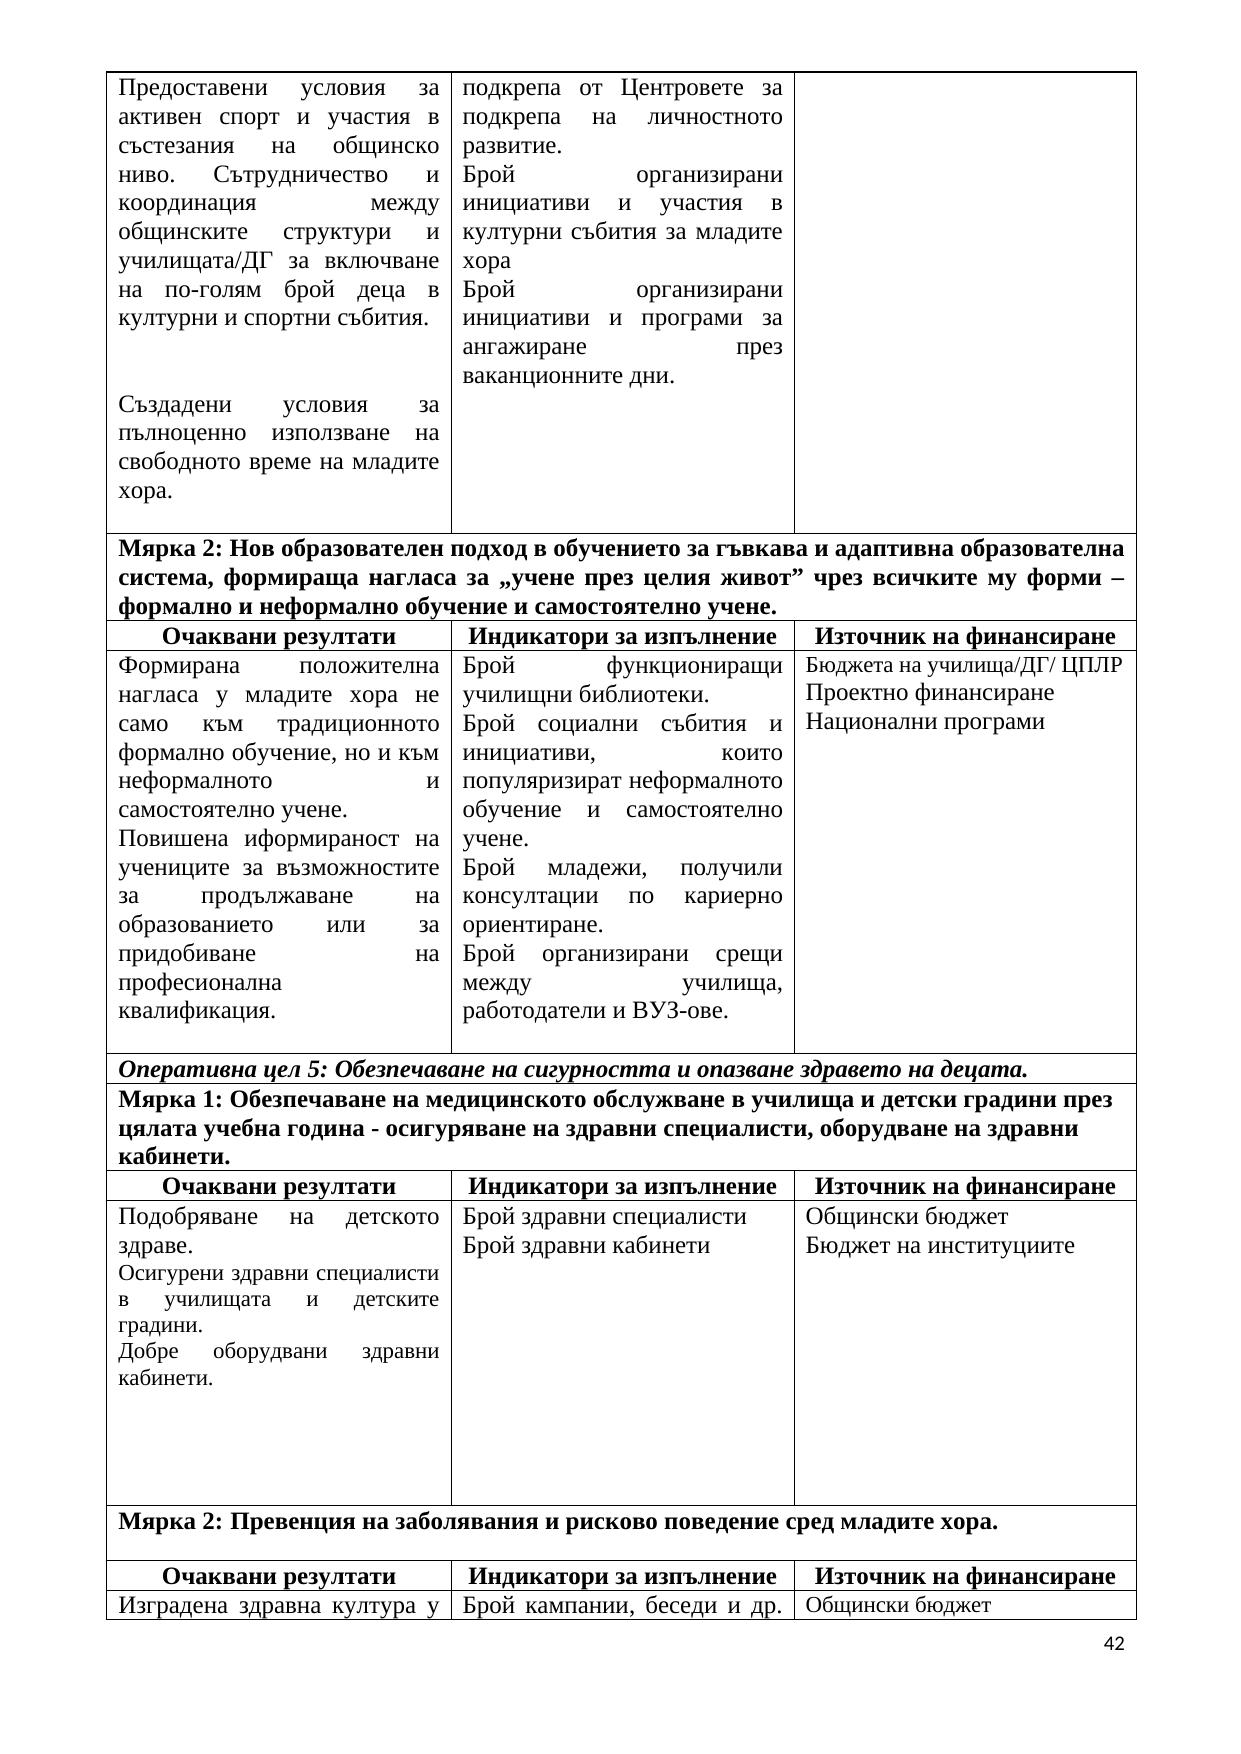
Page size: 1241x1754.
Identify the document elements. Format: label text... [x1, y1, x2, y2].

table_cell Очаквани резултати [107, 621, 451, 649]
table_cell Очаквани резултати [107, 1561, 451, 1589]
table_cell Източник на финансиране [795, 621, 1136, 649]
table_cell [795, 73, 1136, 532]
table_cell Очаквани резултати [107, 1171, 451, 1200]
table_cell Мярка 1: Обезпечаване на медицинското обслужване в училища и детски градини през цялата учебна година - осигуряване на здравни специалисти, оборудване на здравни кабинети. [107, 1084, 1136, 1170]
table_cell Индикатори за изпълнение [452, 621, 794, 649]
table_cell Индикатори за изпълнение [452, 1171, 794, 1200]
table_cell Брой функциониращи училищни библиотеки. Брой социални събития и инициативи, които популяризират неформалното обучение и самостоятелно учене. Брой младежи, получили консултации по кариерно ориентиране. Брой организирани срещи между училища, работодатели и ВУЗ-ове. [452, 651, 794, 1053]
table_cell Общински бюджет Бюджет на институциите [795, 1201, 1136, 1505]
table_cell Източник на финансиране [795, 1171, 1136, 1200]
table_cell Оперативна цел 5: Обезпечаване на сигурността и опазване здравето на децата. [107, 1054, 1136, 1083]
table_cell Формирана положителна нагласа у младите хора не само към традиционното формално обучение, но и към неформалното и самостоятелно учене. Повишена иформираност на учениците за възможностите за продължаване на образованието или за придобиване на професионална квалификация. [107, 651, 451, 1053]
table_cell Подобряване на детското здраве. Осигурени здравни специалисти в училищата и детските градини. Добре оборудвани здравни кабинети. [107, 1201, 451, 1505]
table_cell Бюджета на училища/ДГ/ ЦПЛР Проектно финансиране Национални програми [795, 651, 1136, 1053]
table_cell Мярка 2: Нов образователен подход в обучението за гъвкава и адаптивна образователна система, формираща нагласа за „учене през целия живот” чрез всичките му форми – формално и неформално обучение и самостоятелно учене. [107, 534, 1136, 620]
table_cell Източник на финансиране [795, 1561, 1136, 1589]
table_cell Мярка 2: Превенция на заболявания и рисково поведение сред младите хора. [107, 1506, 1136, 1560]
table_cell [107, 73, 451, 532]
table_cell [107, 1591, 451, 1619]
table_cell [452, 73, 794, 532]
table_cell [452, 1591, 794, 1619]
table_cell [795, 1591, 1136, 1619]
table_cell Индикатори за изпълнение [452, 1561, 794, 1589]
table_cell Брой здравни специалисти Брой здравни кабинети [452, 1201, 794, 1505]
